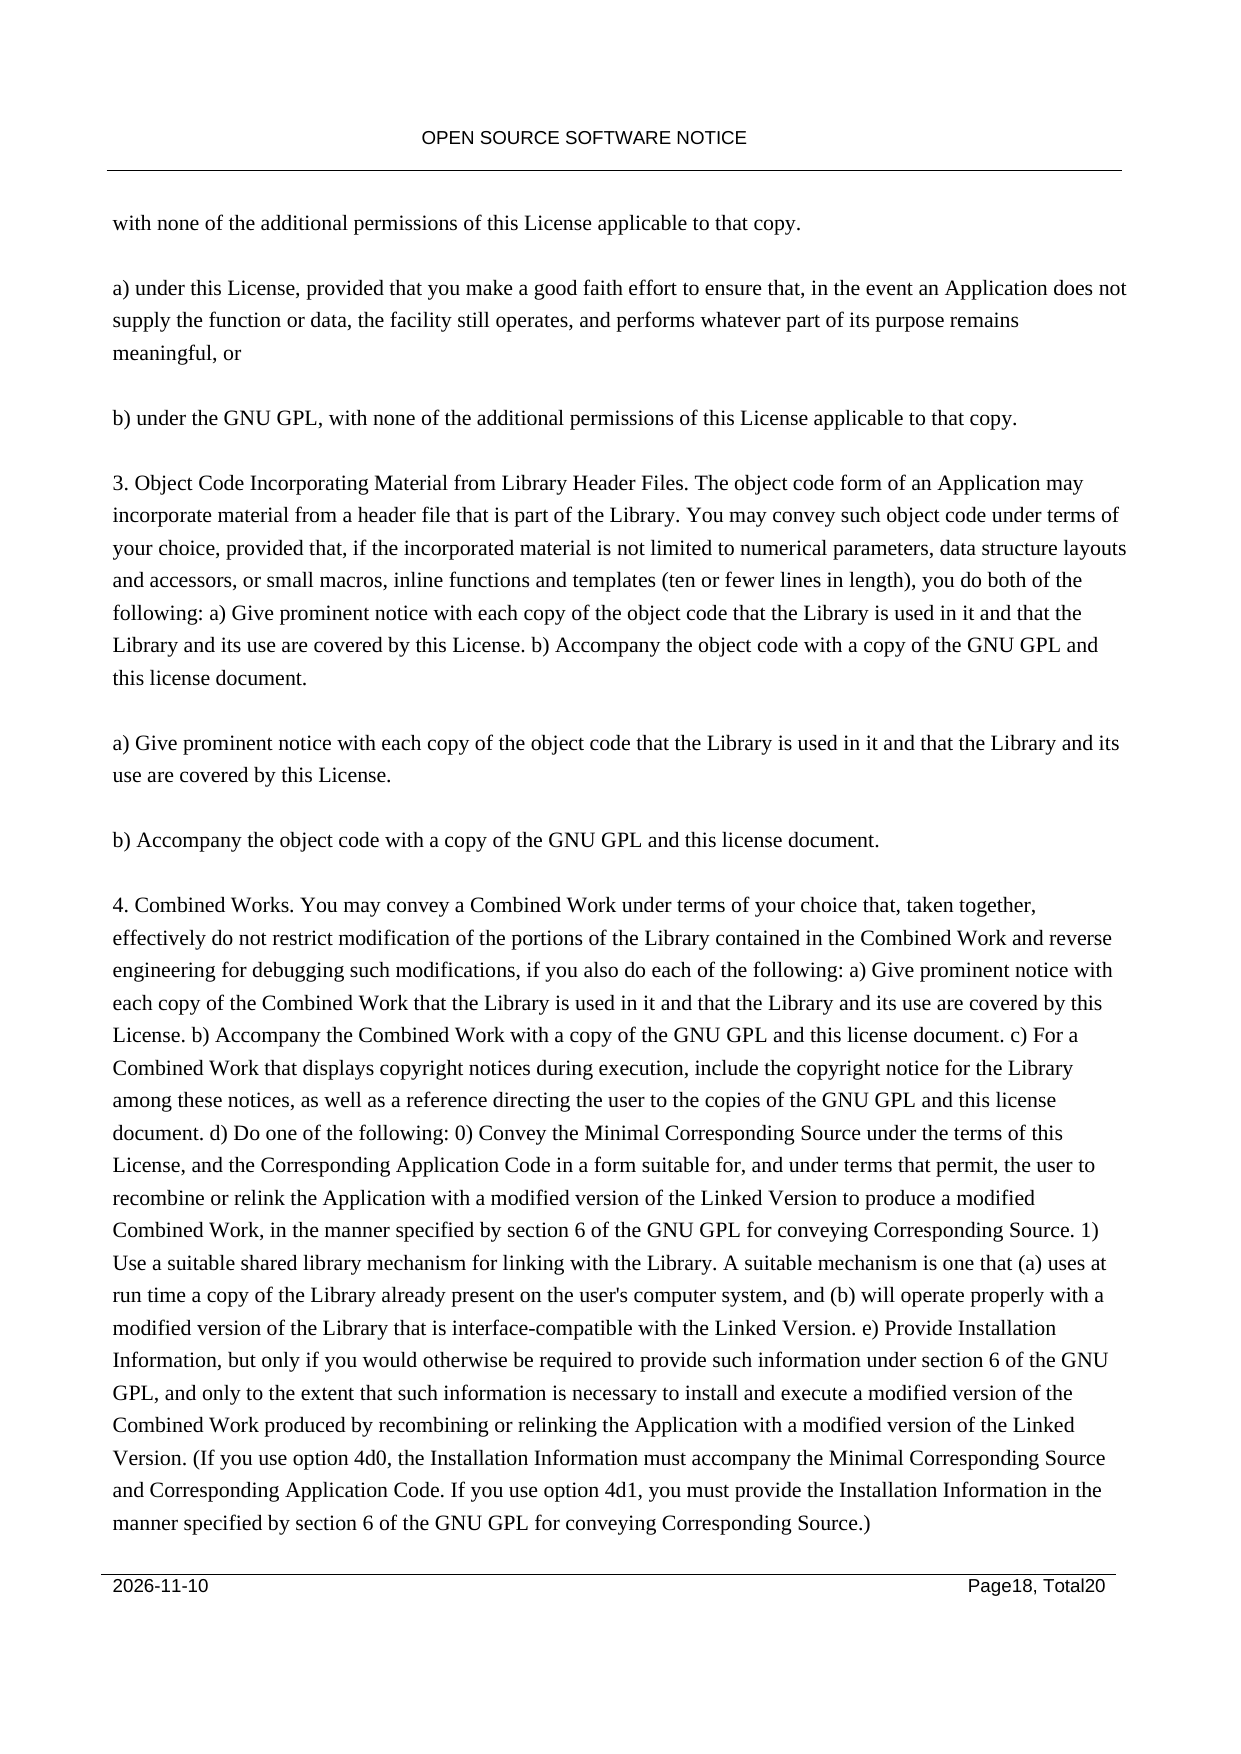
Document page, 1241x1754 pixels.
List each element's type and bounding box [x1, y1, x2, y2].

text [112, 206, 1128, 1539]
